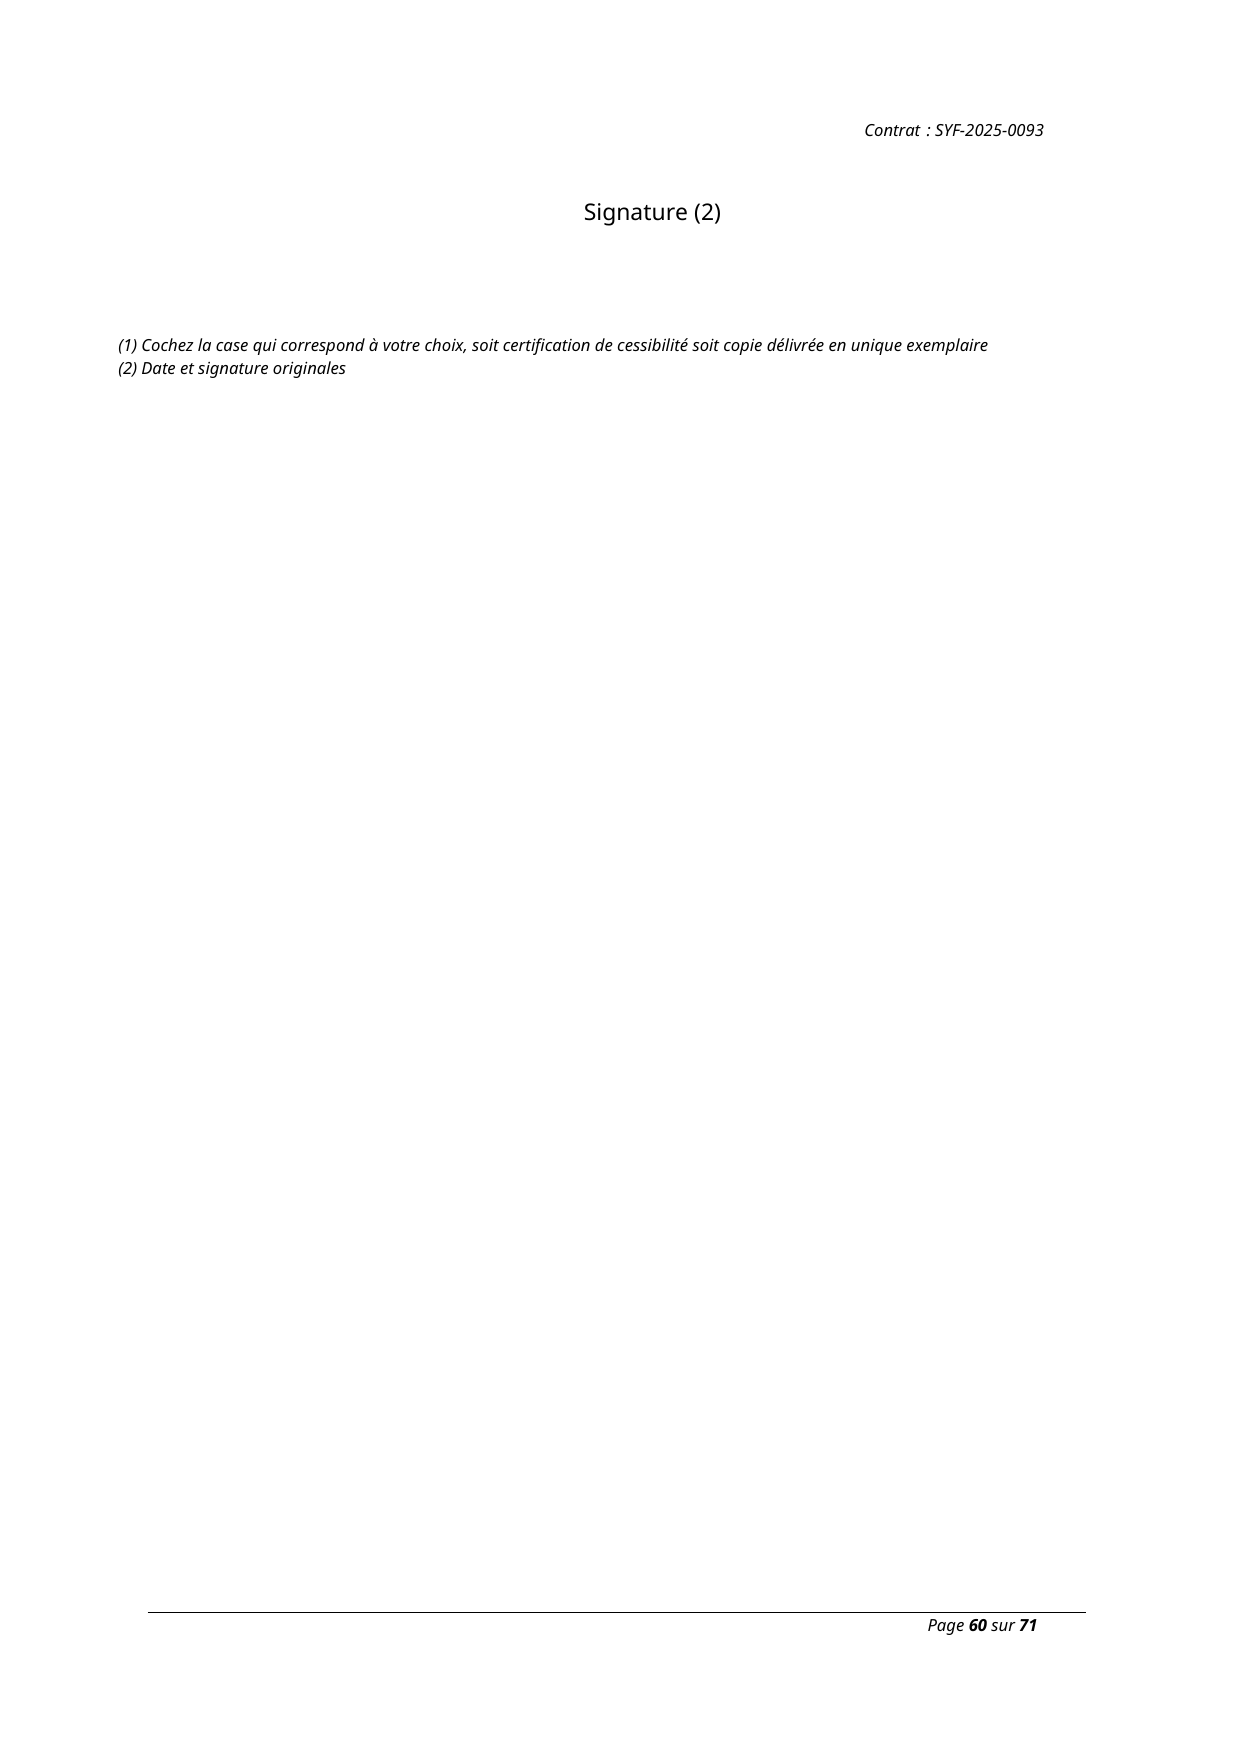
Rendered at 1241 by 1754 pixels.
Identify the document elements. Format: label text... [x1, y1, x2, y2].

table_cell Signature (2) [118, 192, 1078, 227]
text (2) Date et signature originales [118, 356, 1122, 379]
text (1) Cochez la case qui correspond à votre choix, soit certification de cessibilité soit copie délivrée en unique exemplaire [118, 334, 1122, 356]
